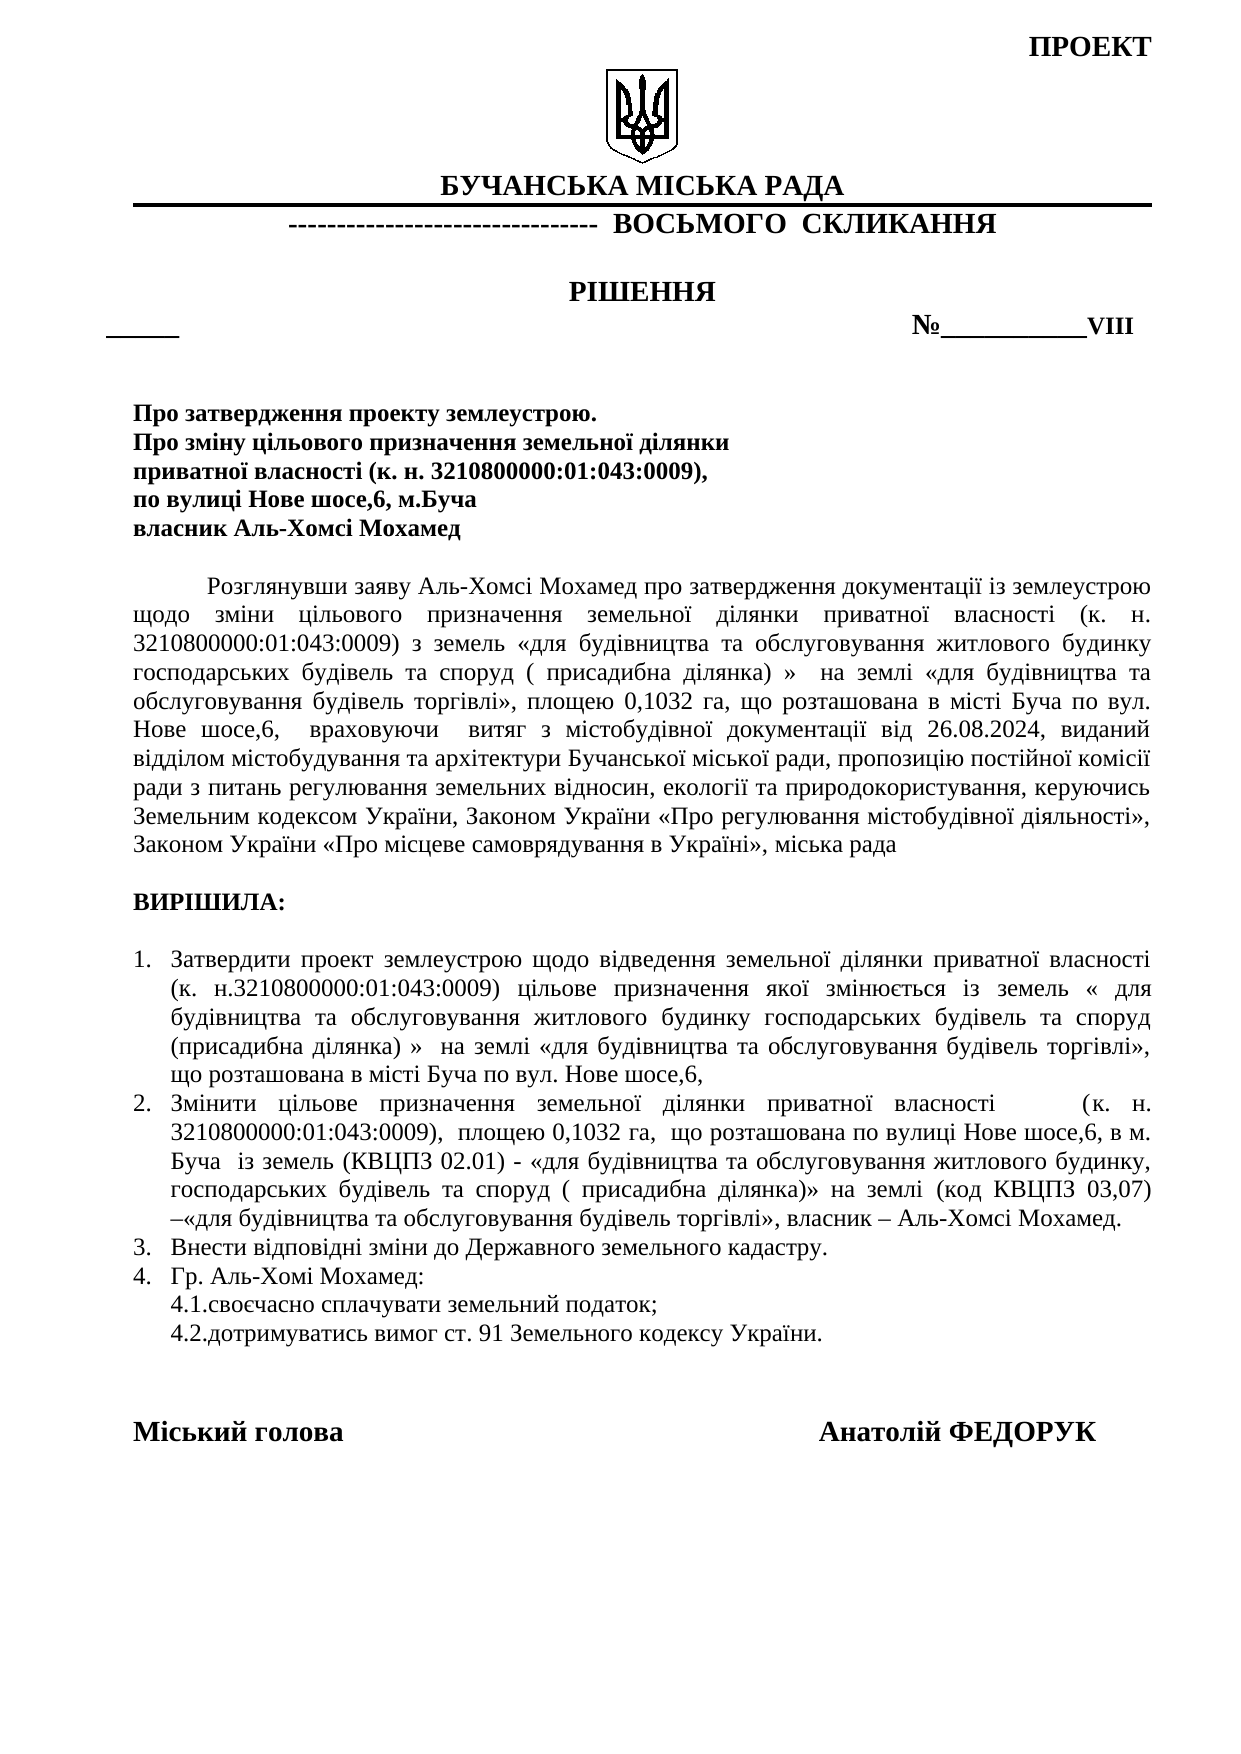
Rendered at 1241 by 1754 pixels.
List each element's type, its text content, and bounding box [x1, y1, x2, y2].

list Внести відповідні зміни до Державного земельного кадастру. [133, 1232, 1152, 1261]
text ВИРІШИЛА: [133, 887, 1152, 916]
text по вулиці Нове шосе,6, м.Буча [133, 484, 1152, 513]
text Розглянувши заяву Аль-Хомсі Мохамед про затвердження документації із землеустрою щодо зміни цільового призначення земельної ділянки приватної власності (к. н. 3210800000:01:043:0009) з земель «для будівництва та обслуговування житлового будинку господарських будівель та споруд ( присадибна ділянка) » на землі «для будівництва та обслуговування будівель торгівлі», площею 0,1032 га, що розташована в місті Буча по вул. Нове шосе,6, враховуючи витяг з містобудівної документації від 26.08.2024, виданий відділом містобудування та архітектури Бучанської міської ради, пропозицію постійної комісії ради з питань регулювання земельних відносин, екології та природокористування, керуючись Земельним кодексом України, Законом України «Про регулювання містобудівної діяльності», Законом України «Про місцеве самоврядування в Україні», міська рада [133, 571, 1152, 858]
list Затвердити проект землеустрою щодо відведення земельної ділянки приватної власності (к. н.3210800000:01:043:0009) цільове призначення якої змінюється із земель « для будівництва та обслуговування житлового будинку господарських будівель та споруд (присадибна ділянка) » на землі «для будівництва та обслуговування будівель торгівлі», що розташована в місті Буча по вул. Нове шосе,6, [133, 944, 1152, 1088]
text РІШЕННЯ [133, 274, 1152, 307]
list Гр. Аль-Хомі Мохамед: [133, 1261, 1152, 1289]
text -------------------------------- ВОСЬМОГО СКЛИКАННЯ [133, 207, 1152, 240]
text приватної власності (к. н. 3210800000:01:043:0009), [133, 456, 1152, 484]
text БУЧАНСЬКА МІСЬКА РАДА [133, 168, 1152, 203]
text Міський голова Анатолій ФЕДОРУК [133, 1414, 1152, 1448]
text Про затвердження проекту землеустрою. [133, 398, 1152, 427]
list Змінити цільове призначення земельної ділянки приватної власності (к. н. 3210800000:01:043:0009), площею 0,1032 га, що розташована по вулиці Нове шосе,6, в м. Буча із земель (КВЦПЗ 02.01) - «для будівництва та обслуговування житлового будинку, господарських будівель та споруд ( присадибна ділянка)» на землі (код КВЦПЗ 03,07) –«для будівництва та обслуговування будівель торгівлі», власник – Аль-Хомсі Мохамед. [133, 1088, 1152, 1232]
text власник Аль-Хомсі Мохамед [133, 513, 1152, 542]
list 4.1.своєчасно сплачувати земельний податок; [170, 1289, 1152, 1318]
list 4.2.дотримуватись вимог ст. 91 Земельного кодексу України. [170, 1318, 1152, 1347]
text _____ №__________VIІІ [106, 307, 1152, 341]
text ПРОЕКТ [133, 29, 1152, 63]
text Про зміну цільового призначення земельної ділянки [133, 427, 1152, 456]
